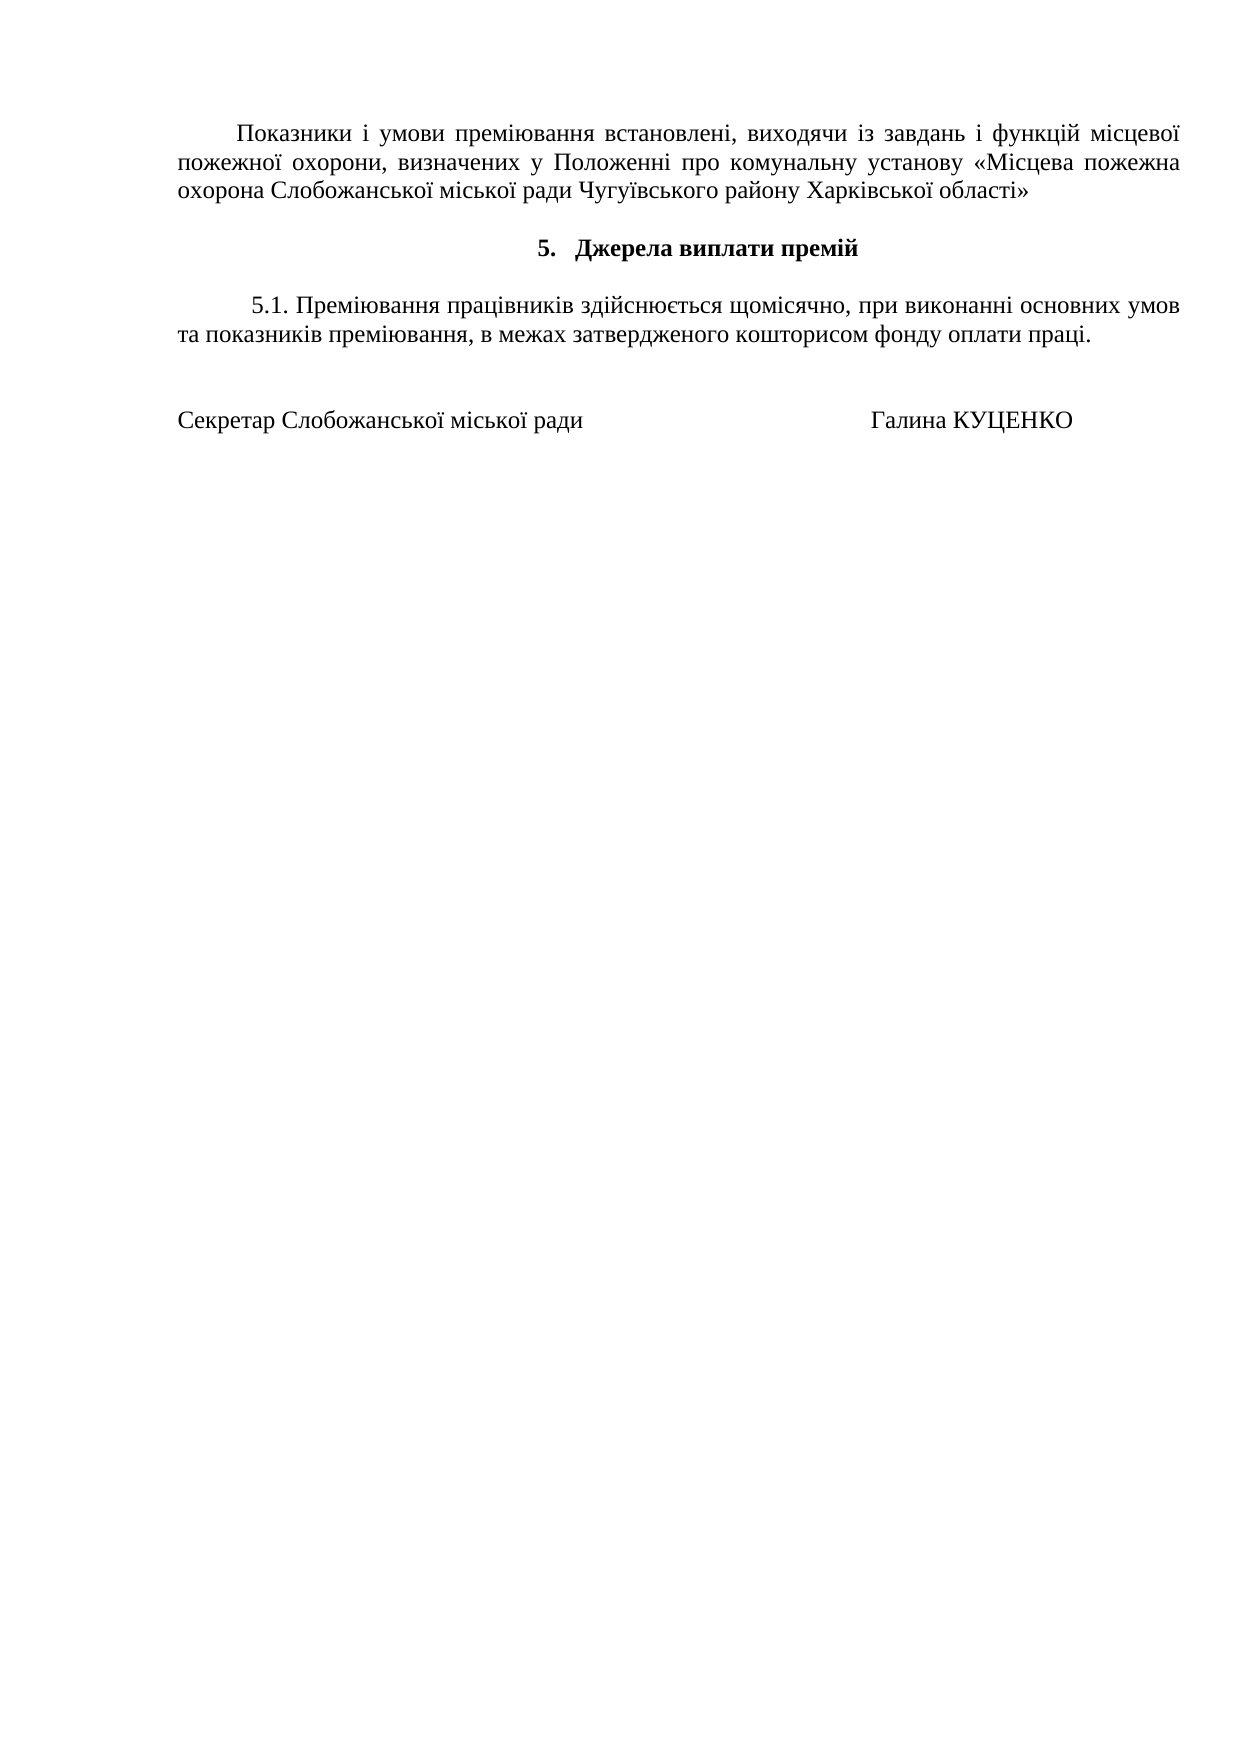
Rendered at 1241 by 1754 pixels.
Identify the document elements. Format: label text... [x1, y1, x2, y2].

text Показники і умови преміювання встановлені, виходячи із завдань і функцій місцевої пожежної охорони, визначених у Положенні про комунальну установу «Місцева пожежна охорона Слобожанської міської ради Чугуївського району Харківської області» [177, 118, 1181, 204]
list Джерела виплати премій [215, 233, 1181, 262]
text Секретар Слобожанської міської ради Галина КУЦЕНКО [177, 406, 1181, 434]
text 5.1. Преміювання працівників здійснюється щомісячно, при виконанні основних умов та показників преміювання, в межах затвердженого кошторисом фонду оплати праці. [177, 291, 1181, 348]
